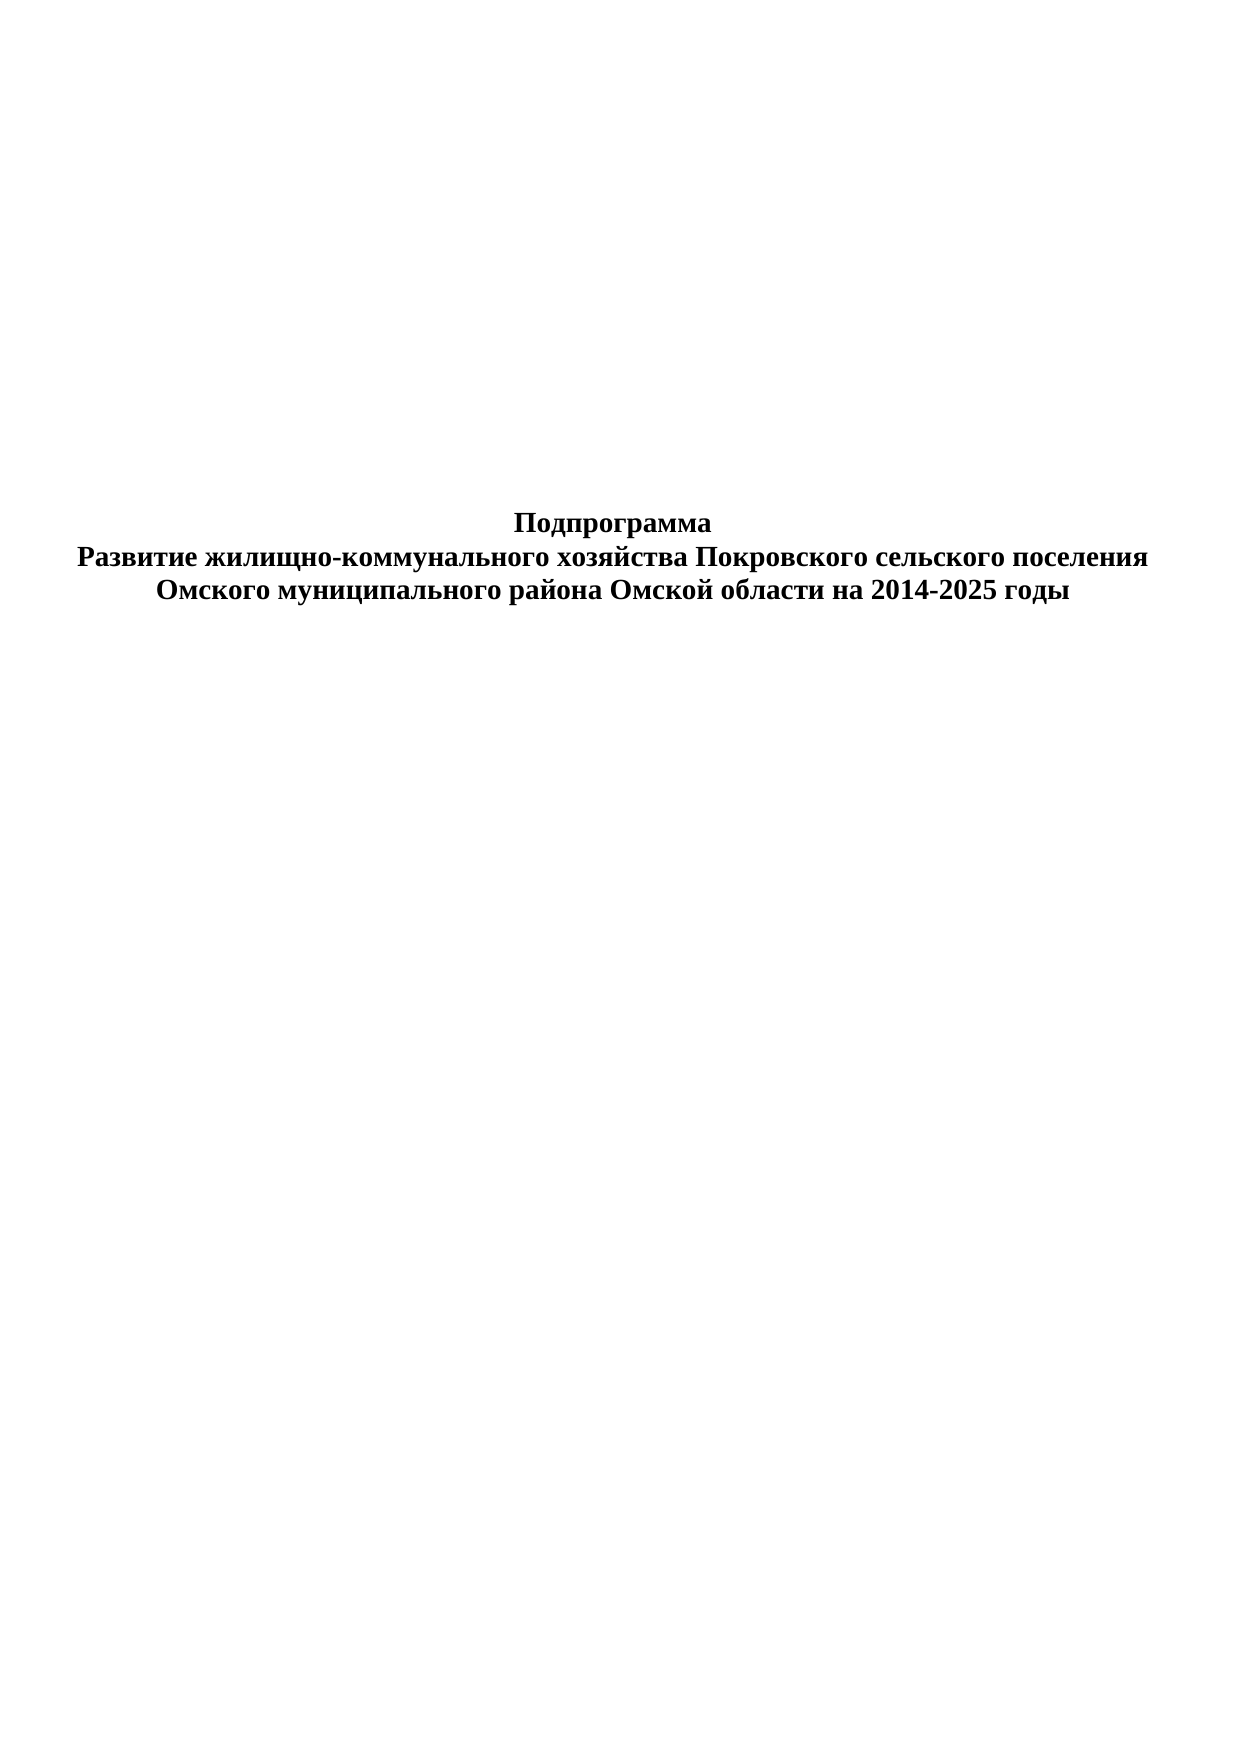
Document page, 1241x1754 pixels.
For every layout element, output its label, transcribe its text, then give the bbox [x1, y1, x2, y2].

text Развитие жилищно-коммунального хозяйства Покровского сельского поселения Омского муниципального района Омской области на 2014-2025 годы [74, 539, 1152, 606]
text Подпрограмма [74, 505, 1152, 539]
